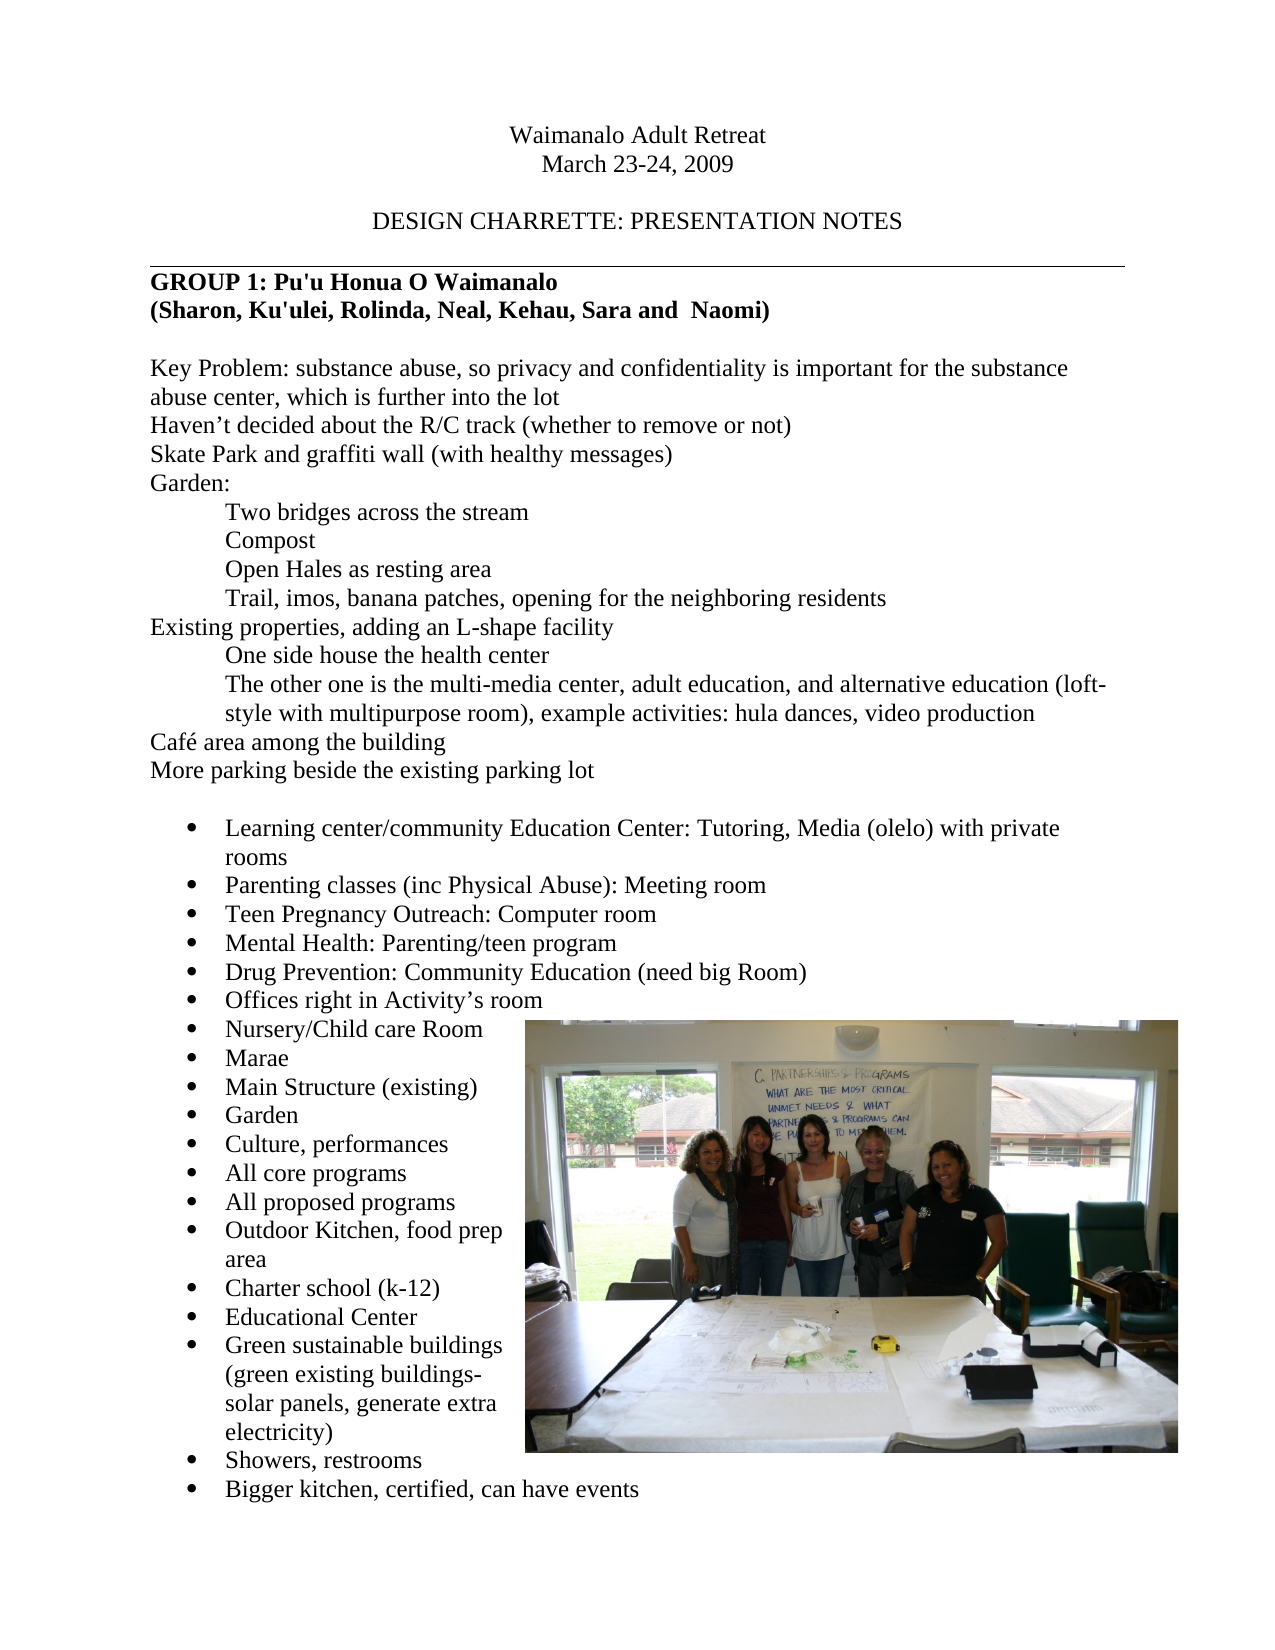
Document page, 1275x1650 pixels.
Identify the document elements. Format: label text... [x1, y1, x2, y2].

list Parenting classes (inc Physical Abuse): Meeting room [187, 871, 1125, 899]
list Offices right in Activity’s room [187, 986, 1125, 1014]
list Learning center/community : Tutoring, Media (olelo) with private rooms [187, 813, 1125, 871]
list Showers, restrooms [187, 1446, 1125, 1474]
text DESIGN CHARRETTE: PRESENTATION NOTES [150, 206, 1125, 235]
text Garden: [150, 468, 1125, 497]
text Compost [225, 526, 1125, 554]
text Café area among the building [150, 727, 1125, 756]
text Waimanalo Adult Retreat [150, 120, 1125, 149]
text Skate Park and graffiti wall (with healthy messages) [150, 439, 1125, 468]
list Outdoor Kitchen, food prep area [187, 1216, 525, 1273]
text March 23-24, 2009 [150, 149, 1125, 177]
list Main Structure (existing) [187, 1072, 525, 1101]
list Nursery/Child care Room [187, 1014, 1125, 1043]
list Drug Prevention: Community Education (need big Room) [187, 957, 1125, 986]
list Teen Pregnancy Outreach: Computer room [187, 899, 1125, 928]
text The other one is the multi-media center, adult education, and alternative education (loft-style with multipurpose room), example activities: hula dances, video production [225, 669, 1125, 727]
list Garden [187, 1101, 525, 1129]
text Key Problem: substance abuse, so privacy and confidentiality is important for the substance abuse center, which is further into the lot [150, 353, 1125, 411]
text Two bridges across the stream [225, 497, 1125, 526]
picture [525, 1020, 1179, 1452]
text GROUP 1: Pu'u Honua O Waimanalo [150, 267, 1125, 296]
list All core programs [187, 1158, 525, 1187]
list Bigger kitchen, certified, can have events [187, 1474, 1125, 1503]
list Green sustainable buildings (green existing buildings- solar panels, generate extra electricity) [187, 1331, 525, 1446]
list Educational Center [187, 1302, 525, 1331]
list Charter school (k-12) [187, 1273, 525, 1302]
list All proposed programs [187, 1187, 525, 1216]
text One side house the health center [225, 641, 1125, 669]
text Haven’t decided about the R/C track (whether to remove or not) [150, 411, 1125, 439]
list Marae [187, 1043, 525, 1072]
text (Sharon, Ku'ulei, Rolinda, Neal, Kehau, Sara and Naomi) [150, 296, 1125, 324]
text Open Hales as resting area [225, 554, 1125, 583]
list Mental Health: Parenting/teen program [187, 928, 1125, 957]
text Trail, imos, banana patches, opening for the neighboring residents [225, 583, 1125, 612]
text Existing properties, adding an L-shape facility [150, 612, 1125, 641]
text More parking beside the existing parking lot [150, 756, 1125, 784]
list Culture, performances [187, 1129, 525, 1158]
